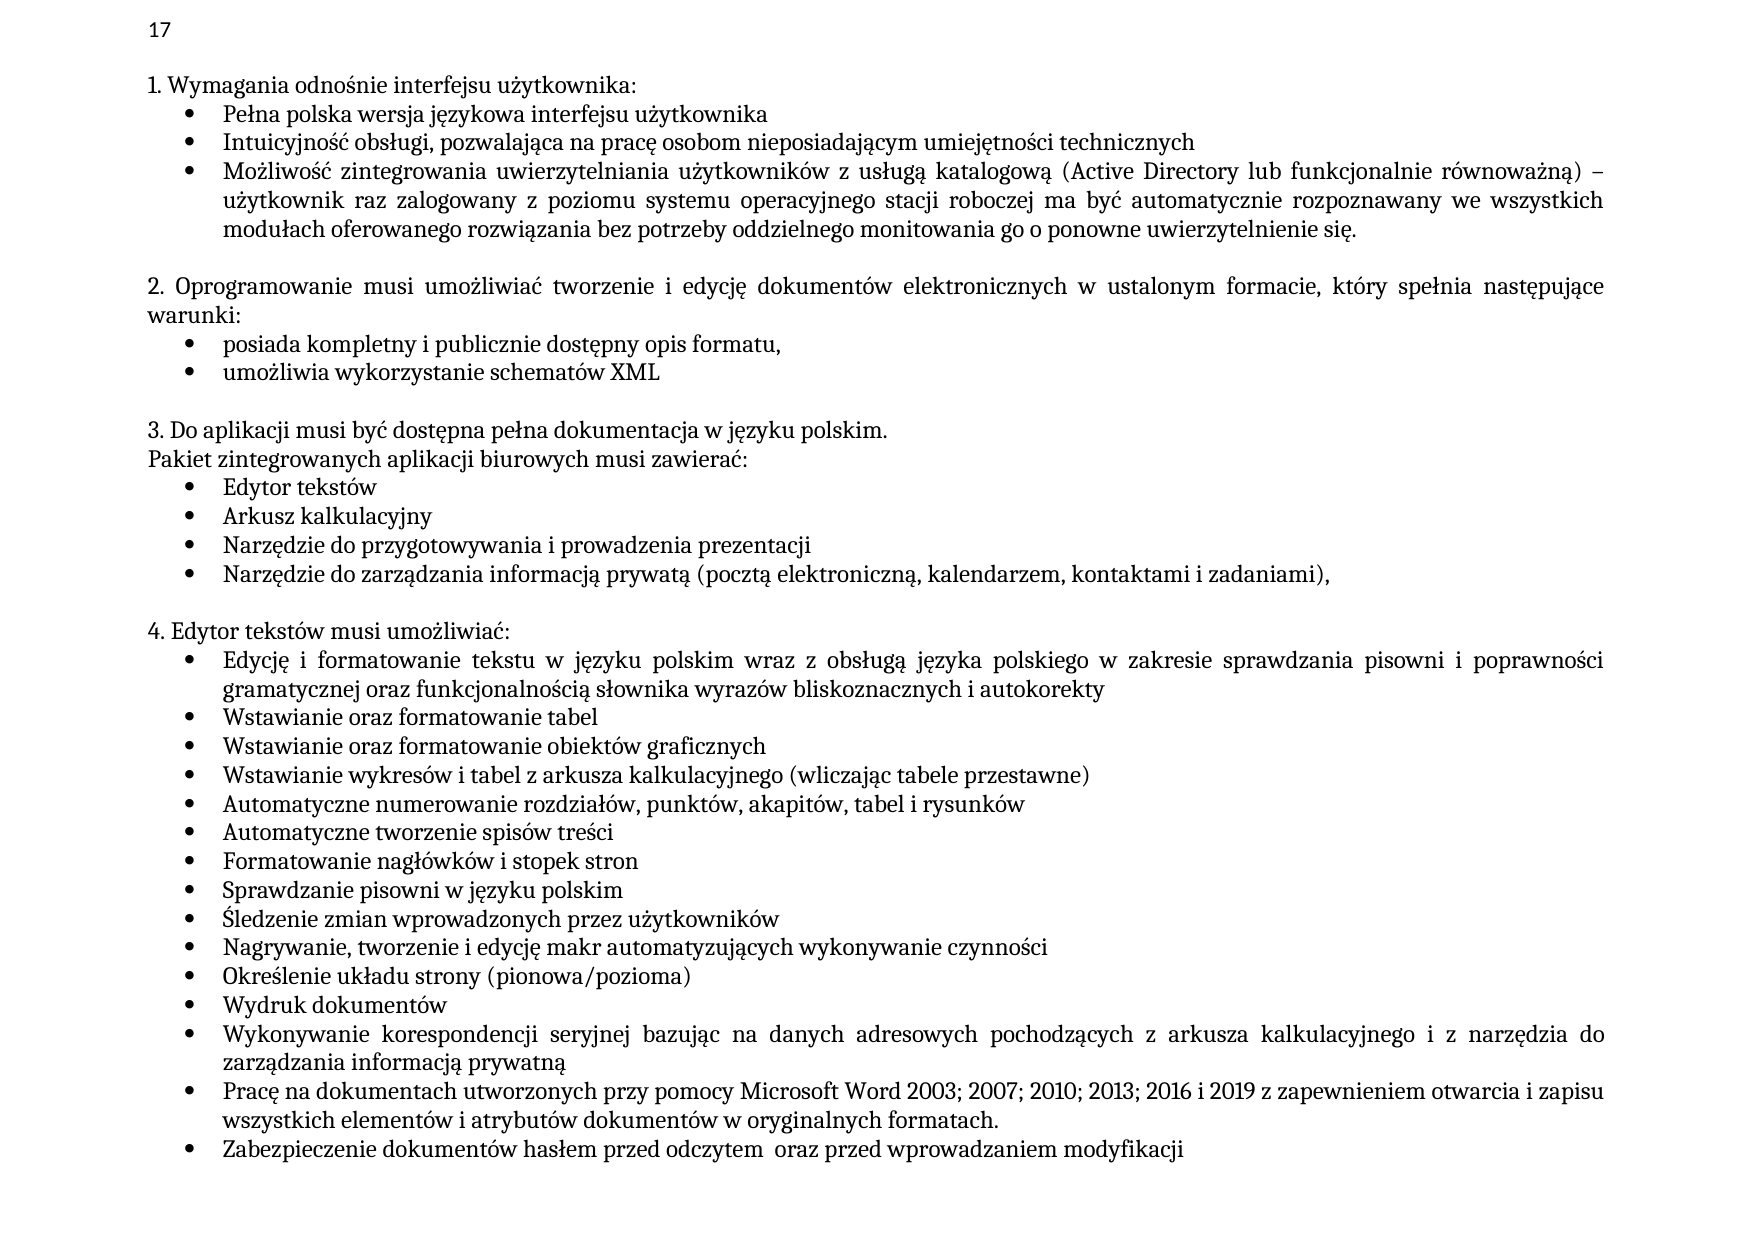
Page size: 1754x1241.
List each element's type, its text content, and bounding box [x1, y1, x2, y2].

list Edytor tekstów [185, 473, 1606, 502]
list Sprawdzanie pisowni w języku polskim [185, 876, 1606, 904]
list Automatyczne tworzenie spisów treści [185, 818, 1606, 847]
list Nagrywanie, tworzenie i edycję makr automatyzujących wykonywanie czynności [185, 933, 1606, 962]
list Zabezpieczenie dokumentów hasłem przed odczytem oraz przed wprowadzaniem modyfikacji [185, 1134, 1606, 1163]
list Edycję i formatowanie tekstu w języku polskim wraz z obsługą języka polskiego w zakresie sprawdzania pisowni i poprawności gramatycznej oraz funkcjonalnością słownika wyrazów bliskoznacznych i autokorekty [185, 646, 1606, 703]
list Wstawianie oraz formatowanie tabel [185, 703, 1606, 732]
text Pakiet zintegrowanych aplikacji biurowych musi zawierać: [148, 444, 1606, 473]
list Śledzenie zmian wprowadzonych przez użytkowników [185, 904, 1606, 933]
list Wydruk dokumentów [185, 991, 1606, 1019]
text 4. Edytor tekstów musi umożliwiać: [148, 617, 1606, 646]
list Określenie układu strony (pionowa/pozioma) [185, 962, 1606, 991]
list posiada kompletny i publicznie dostępny opis formatu, [185, 329, 1606, 358]
list Arkusz kalkulacyjny [185, 502, 1606, 531]
list Wstawianie wykresów i tabel z arkusza kalkulacyjnego (wliczając tabele przestawne) [185, 761, 1606, 789]
list Narzędzie do przygotowywania i prowadzenia prezentacji [185, 531, 1606, 559]
text 1. Wymagania odnośnie interfejsu użytkownika: [148, 71, 1606, 99]
list Wykonywanie korespondencji seryjnej bazując na danych adresowych pochodzących z arkusza kalkulacyjnego i z narzędzia do zarządzania informacją prywatną [185, 1019, 1606, 1077]
list Formatowanie nagłówków i stopek stron [185, 847, 1606, 876]
list Pracę na dokumentach utworzonych przy pomocy Microsoft Word 2003; 2007; 2010; 2013; 2016 i 2019 z zapewnieniem otwarcia i zapisu wszystkich elementów i atrybutów dokumentów w oryginalnych formatach. [185, 1077, 1606, 1134]
text 2. Oprogramowanie musi umożliwiać tworzenie i edycję dokumentów elektronicznych w ustalonym formacie, który spełnia następujące warunki: [148, 272, 1606, 329]
list Możliwość zintegrowania uwierzytelniania użytkowników z usługą katalogową (Active Directory lub funkcjonalnie równoważną) – użytkownik raz zalogowany z poziomu systemu operacyjnego stacji roboczej ma być automatycznie rozpoznawany we wszystkich modułach oferowanego rozwiązania bez potrzeby oddzielnego monitowania go o ponowne uwierzytelnienie się. [185, 157, 1606, 243]
list Automatyczne numerowanie rozdziałów, punktów, akapitów, tabel i rysunków [185, 789, 1606, 818]
list Intuicyjność obsługi, pozwalająca na pracę osobom nieposiadającym umiejętności technicznych [185, 128, 1606, 157]
list Narzędzie do zarządzania informacją prywatą (pocztą elektroniczną, kalendarzem, kontaktami i zadaniami), [185, 559, 1606, 588]
list Pełna polska wersja językowa interfejsu użytkownika [185, 99, 1606, 128]
list Wstawianie oraz formatowanie obiektów graficznych [185, 732, 1606, 761]
text 3. Do aplikacji musi być dostępna pełna dokumentacja w języku polskim. [148, 416, 1606, 444]
list umożliwia wykorzystanie schematów XML [185, 358, 1606, 387]
